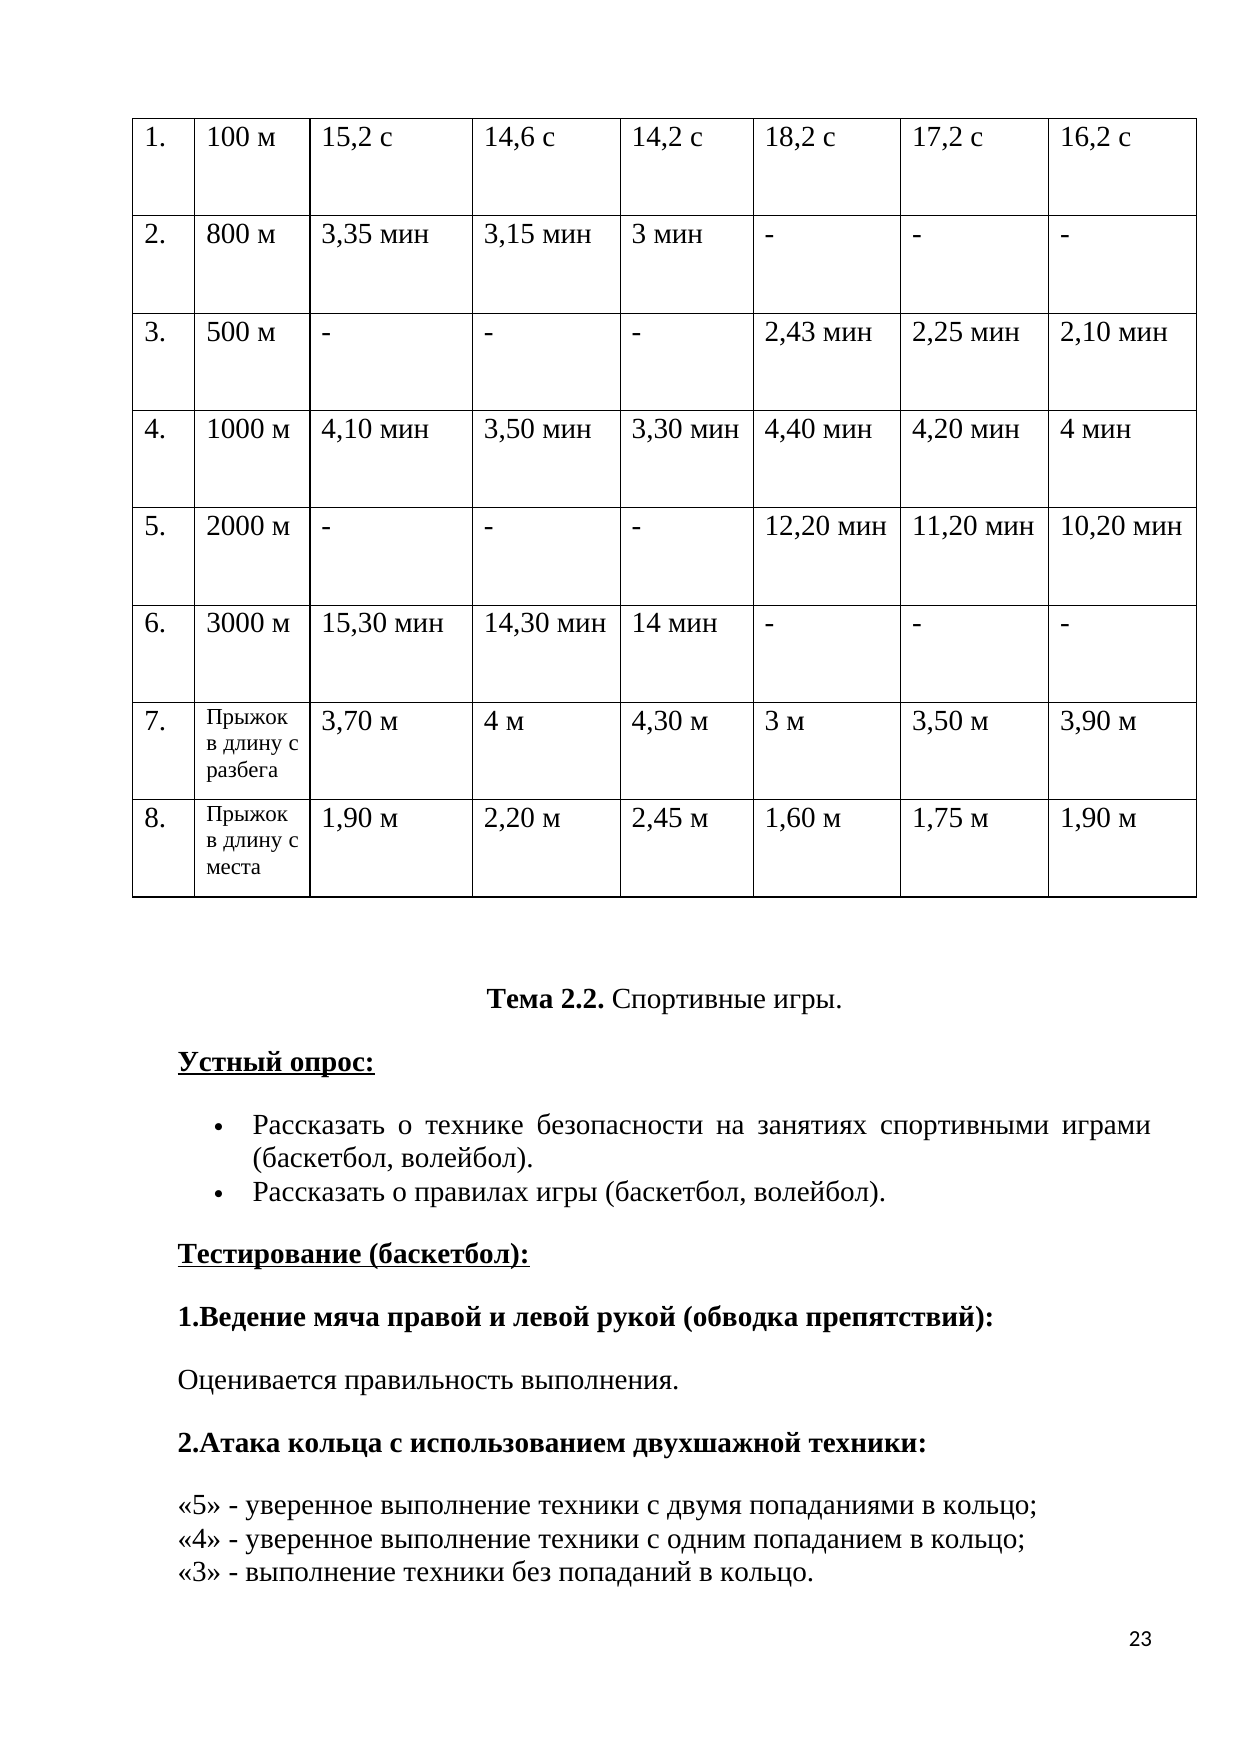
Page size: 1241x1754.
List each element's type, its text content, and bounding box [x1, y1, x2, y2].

table_cell 15,2 с [311, 119, 472, 215]
table_cell 3,90 м [1049, 703, 1196, 799]
table_cell 16,2 с [1049, 119, 1196, 215]
table_cell Прыжок в длину с места [195, 800, 309, 896]
table_cell 5. [133, 508, 194, 604]
table_cell 14 мин [621, 606, 753, 702]
table_cell 17,2 с [901, 119, 1048, 215]
table_cell 800 м [195, 216, 309, 313]
table_cell 1,60 м [754, 800, 900, 896]
table_cell - [473, 508, 620, 604]
table_cell 2,20 м [473, 800, 620, 896]
table_cell 3,15 мин [473, 216, 620, 313]
table_cell 2,10 мин [1049, 314, 1196, 410]
table_cell 14,30 мин [473, 606, 620, 702]
table_cell - [1049, 216, 1196, 313]
text Оценивается правильность выполнения. [177, 1362, 1152, 1396]
table_cell 12,20 мин [754, 508, 900, 604]
table_cell 15,30 мин [311, 606, 472, 702]
table_cell 4,20 мин [901, 411, 1048, 507]
table_cell 18,2 с [754, 119, 900, 215]
table_cell 8. [133, 800, 194, 896]
table_cell 1,75 м [901, 800, 1048, 896]
table_cell 4 мин [1049, 411, 1196, 507]
table_cell - [621, 508, 753, 604]
table_cell - [473, 314, 620, 410]
table_cell 2,43 мин [754, 314, 900, 410]
table_cell 3 мин [621, 216, 753, 313]
table_cell 6. [133, 606, 194, 702]
list Рассказать о правилах игры (баскетбол, волейбол). [215, 1174, 1152, 1207]
table_cell 3,35 мин [311, 216, 472, 313]
table_cell 1,90 м [311, 800, 472, 896]
table_cell 3. [133, 314, 194, 410]
table_cell 1000 м [195, 411, 309, 507]
text 2.Атака кольца с использованием двухшажной техники: [177, 1425, 1152, 1458]
table_cell 2,45 м [621, 800, 753, 896]
text Тема 2.2. Спортивные игры. [177, 981, 1152, 1015]
table_cell 3 м [754, 703, 900, 799]
table_cell - [1049, 606, 1196, 702]
table_cell 1,90 м [1049, 800, 1196, 896]
text Тестирование (баскетбол): [177, 1237, 1152, 1270]
text «3» - выполнение техники без попаданий в кольцо. [177, 1554, 1152, 1588]
table_cell 4,10 мин [311, 411, 472, 507]
table_cell - [311, 508, 472, 604]
table_cell 100 м [195, 119, 309, 215]
table_cell - [311, 314, 472, 410]
table_cell - [754, 216, 900, 313]
table_cell 10,20 мин [1049, 508, 1196, 604]
table_cell 2. [133, 216, 194, 313]
table_cell 14,2 с [621, 119, 753, 215]
table_cell 14,6 с [473, 119, 620, 215]
text 1.Ведение мяча правой и левой рукой (обводка препятствий): [177, 1299, 1152, 1333]
table_cell 3,50 м [901, 703, 1048, 799]
text Устный опрос: [177, 1044, 1152, 1078]
table_cell 7. [133, 703, 194, 799]
text «4» - уверенное выполнение техники с одним попаданием в кольцо; [177, 1521, 1152, 1554]
table_cell 11,20 мин [901, 508, 1048, 604]
table_cell 3,30 мин [621, 411, 753, 507]
table_cell - [901, 216, 1048, 313]
table_cell - [901, 606, 1048, 702]
table_cell 4,30 м [621, 703, 753, 799]
table_cell 3,70 м [311, 703, 472, 799]
table_cell 2,25 мин [901, 314, 1048, 410]
table_cell 4,40 мин [754, 411, 900, 507]
list Рассказать о технике безопасности на занятиях спортивными играми (баскетбол, волейбол). [215, 1107, 1152, 1174]
table_cell - [754, 606, 900, 702]
table_cell Прыжок в длину с разбега [195, 703, 309, 799]
text «5» - уверенное выполнение техники с двумя попаданиями в кольцо; [177, 1487, 1152, 1521]
table_cell 3000 м [195, 606, 309, 702]
table_cell 3,50 мин [473, 411, 620, 507]
table_cell 4 м [473, 703, 620, 799]
table_cell - [621, 314, 753, 410]
table_cell 1. [133, 119, 194, 215]
table_cell 500 м [195, 314, 309, 410]
table_cell 2000 м [195, 508, 309, 604]
table_cell 4. [133, 411, 194, 507]
